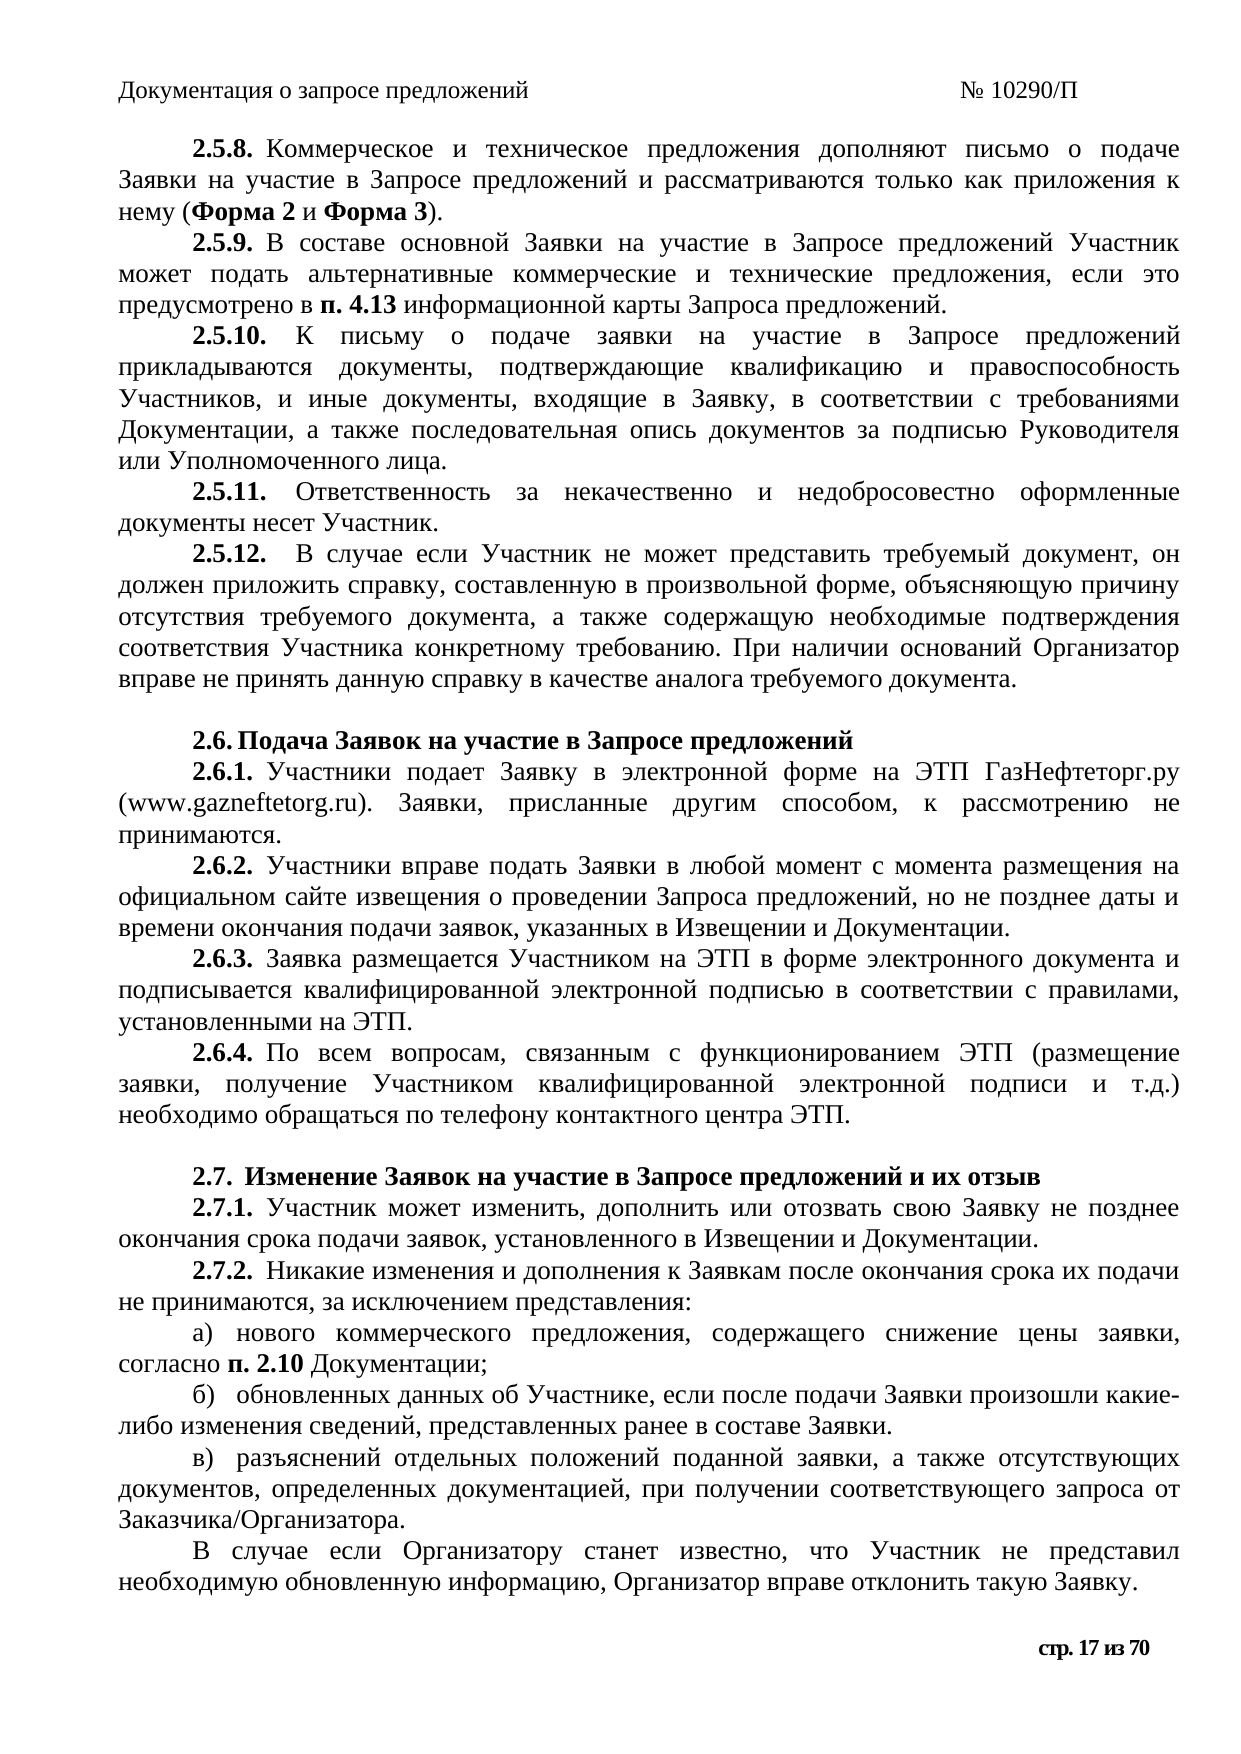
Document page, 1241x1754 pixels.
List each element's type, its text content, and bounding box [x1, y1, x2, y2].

list В составе основной Заявки на участие в Запросе предложений Участник может подать альтернативные коммерческие и технические предложения, если это предусмотрено в п. 4.13 информационной карты Запроса предложений. [118, 226, 1181, 319]
list обновленных данных об Участнике, если после подачи Заявки произошли какие-либо изменения сведений, представленных ранее в составе Заявки. [118, 1378, 1181, 1441]
list Участник может изменить, дополнить или отозвать свою Заявку не позднее окончания срока подачи заявок, установленного в Извещении и Документации. [118, 1191, 1181, 1254]
list разъяснений отдельных положений поданной заявки, а также отсутствующих документов, определенных документацией, при получении соответствующего запроса от Заказчика/Организатора. [118, 1441, 1181, 1534]
list Никакие изменения и дополнения к Заявкам после окончания срока их подачи не принимаются, за исключением представления: [118, 1254, 1181, 1316]
list К письму о подаче заявки на участие в Запросе предложений прикладываются документы, подтверждающие квалификацию и правоспособность Участников, и иные документы, входящие в Заявку, в соответствии с требованиями Документации, а также последовательная опись документов за подписью Руководителя или Уполномоченного лица. [118, 319, 1181, 475]
list По всем вопросам, связанным с функционированием ЭТП (размещение заявки, получение Участником квалифицированной электронной подписи и т.д.) необходимо обращаться по телефону контактного центра ЭТП. [118, 1036, 1181, 1129]
list нового коммерческого предложения, содержащего снижение цены заявки, согласно п. 2.10 Документации; [118, 1316, 1181, 1378]
list Ответственность за некачественно и недобросовестно оформленные документы несет Участник. [118, 475, 1181, 537]
list Заявка размещается Участником на ЭТП в форме электронного документа и подписывается квалифицированной электронной подписью в соответствии с правилами, установленными на ЭТП. [118, 942, 1181, 1036]
list В случае если Участник не может представить требуемый документ, он должен приложить справку, составленную в произвольной форме, объясняющую причину отсутствия требуемого документа, а также содержащую необходимые подтверждения соответствия Участника конкретному требованию. При наличии оснований Организатор вправе не принять данную справку в качестве аналога требуемого документа. [118, 537, 1181, 693]
subtitle Изменение Заявок на участие в Запросе предложений и их отзыв [118, 1160, 1181, 1191]
list Участники вправе подать Заявки в любой момент с момента размещения на официальном сайте извещения о проведении Запроса предложений, но не позднее даты и времени окончания подачи заявок, указанных в Извещении и Документации. [118, 849, 1181, 942]
text В случае если Организатору станет известно, что Участник не представил необходимую обновленную информацию, Организатор вправе отклонить такую Заявку. [118, 1534, 1181, 1596]
list Коммерческое и техническое предложения дополняют письмо о подаче Заявки на участие в Запросе предложений и рассматриваются только как приложения к нему (Форма 2 и Форма 3). [118, 132, 1181, 226]
subtitle Подача Заявок на участие в Запросе предложений [118, 724, 1181, 755]
list Участники подает Заявку в электронной форме на ЭТП ГазНефтеторг.ру (www.gazneftetorg.ru). Заявки, присланные другим способом, к рассмотрению не принимаются. [118, 755, 1181, 849]
